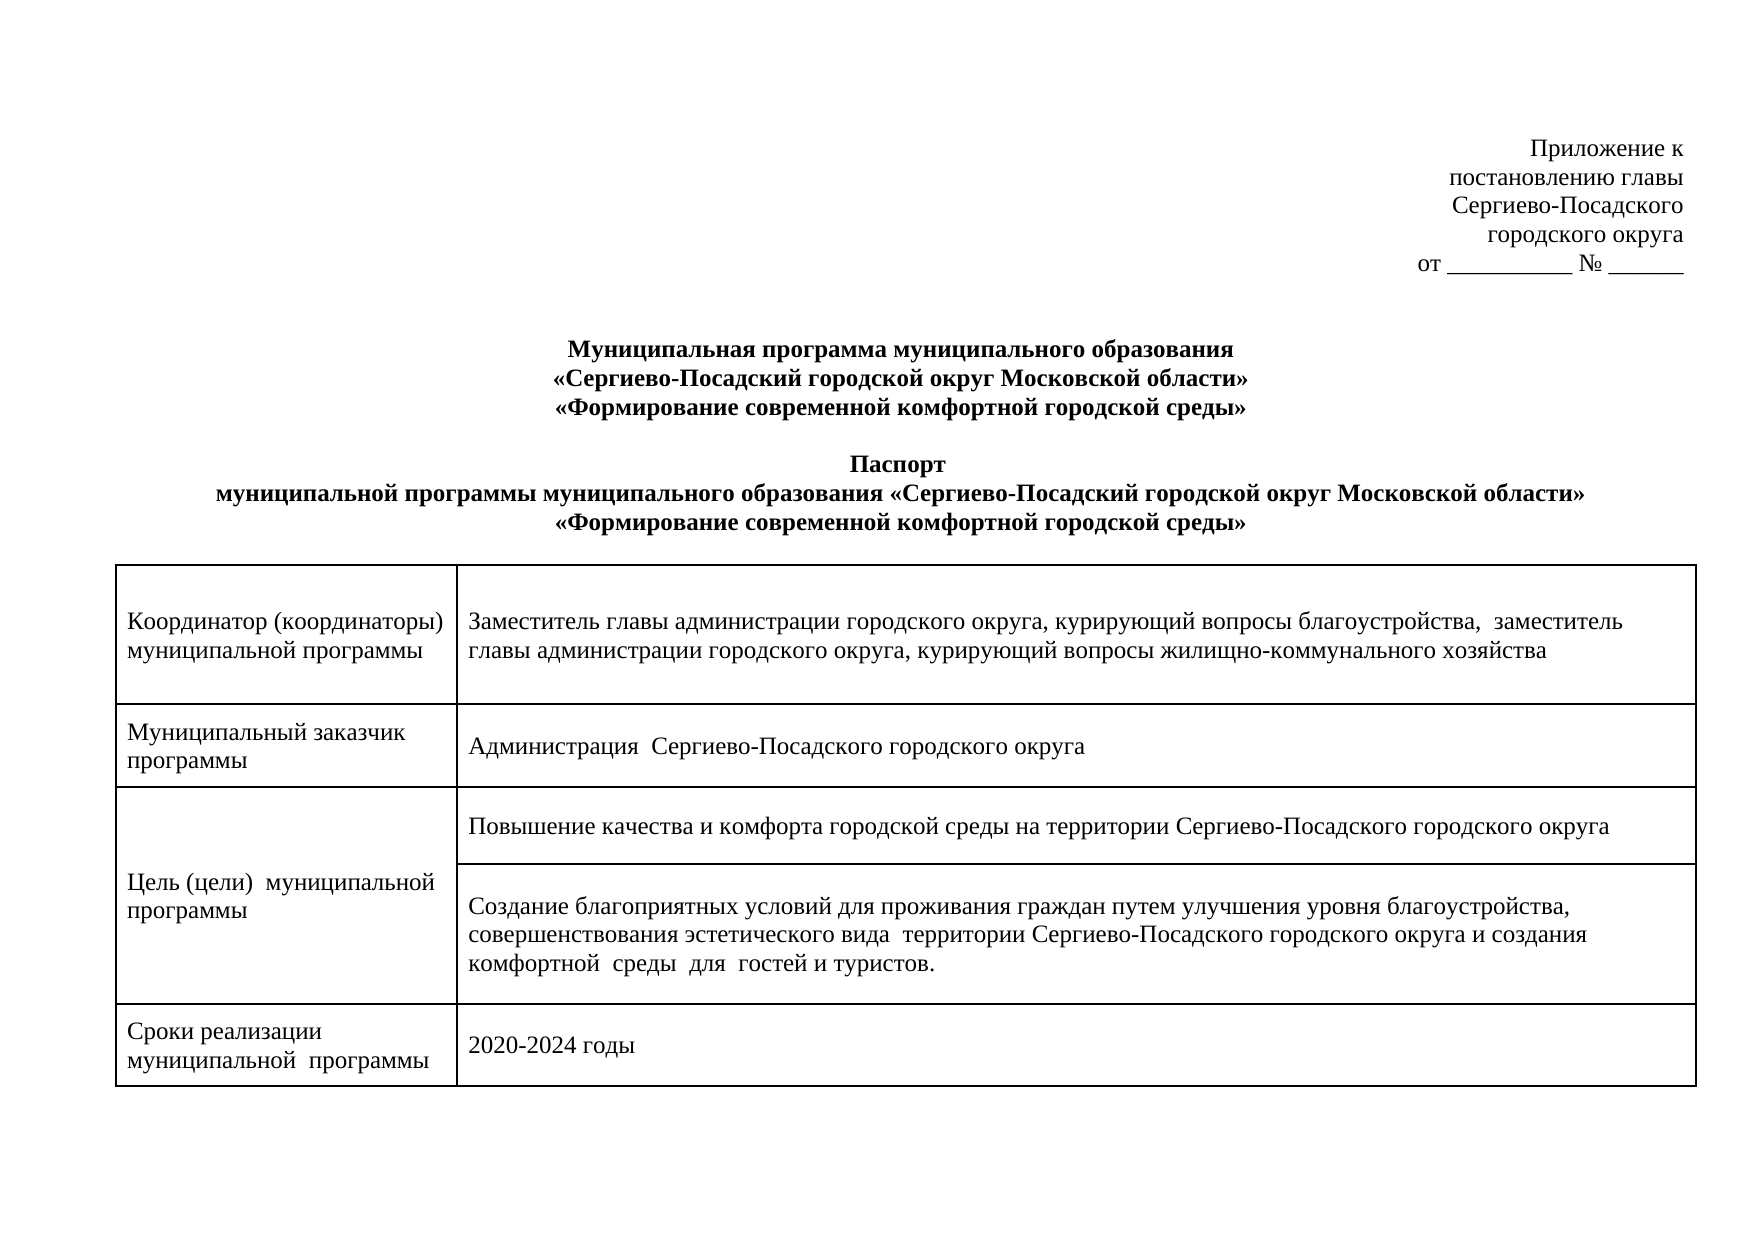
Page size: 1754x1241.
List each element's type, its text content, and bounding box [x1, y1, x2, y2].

table_cell Администрация Сергиево-Посадского городского округа [458, 705, 1695, 786]
text Приложение к [118, 133, 1683, 162]
text от __________ № ______ [118, 248, 1683, 277]
text Паспорт муниципальной программы муниципального образования «Сергиево-Посадский городской округ Московской области» [118, 449, 1683, 507]
table_header Заместитель главы администрации городского округа, курирующий вопросы благоустройства, заместитель главы администрации городского округа, курирующий вопросы жилищно-коммунального хозяйства [458, 566, 1695, 703]
text городского округа [118, 219, 1683, 248]
table_cell Цель (цели) муниципальной программы [117, 788, 456, 1003]
text Муниципальная программа муниципального образования [118, 334, 1683, 363]
table_header Координатор (координаторы) муниципальной программы [117, 566, 456, 703]
table_cell Создание благоприятных условий для проживания граждан путем улучшения уровня благоустройства, совершенствования эстетического вида территории Сергиево-Посадского городского округа и создания комфортной среды для гостей и туристов. [458, 865, 1695, 1003]
table_cell Сроки реализации муниципальной программы [117, 1005, 456, 1084]
text постановлению главы [118, 162, 1683, 190]
text «Формирование современной комфортной городской среды» [118, 392, 1683, 420]
table_cell Муниципальный заказчик программы [117, 705, 456, 786]
table_cell Повышение качества и комфорта городской среды на территории Сергиево-Посадского городского округа [458, 788, 1695, 863]
table_cell 2020-2024 годы [458, 1005, 1695, 1084]
text Сергиево-Посадского [118, 190, 1683, 219]
text «Сергиево-Посадский городской округ Московской области» [118, 363, 1683, 392]
text «Формирование современной комфортной городской среды» [118, 507, 1683, 535]
